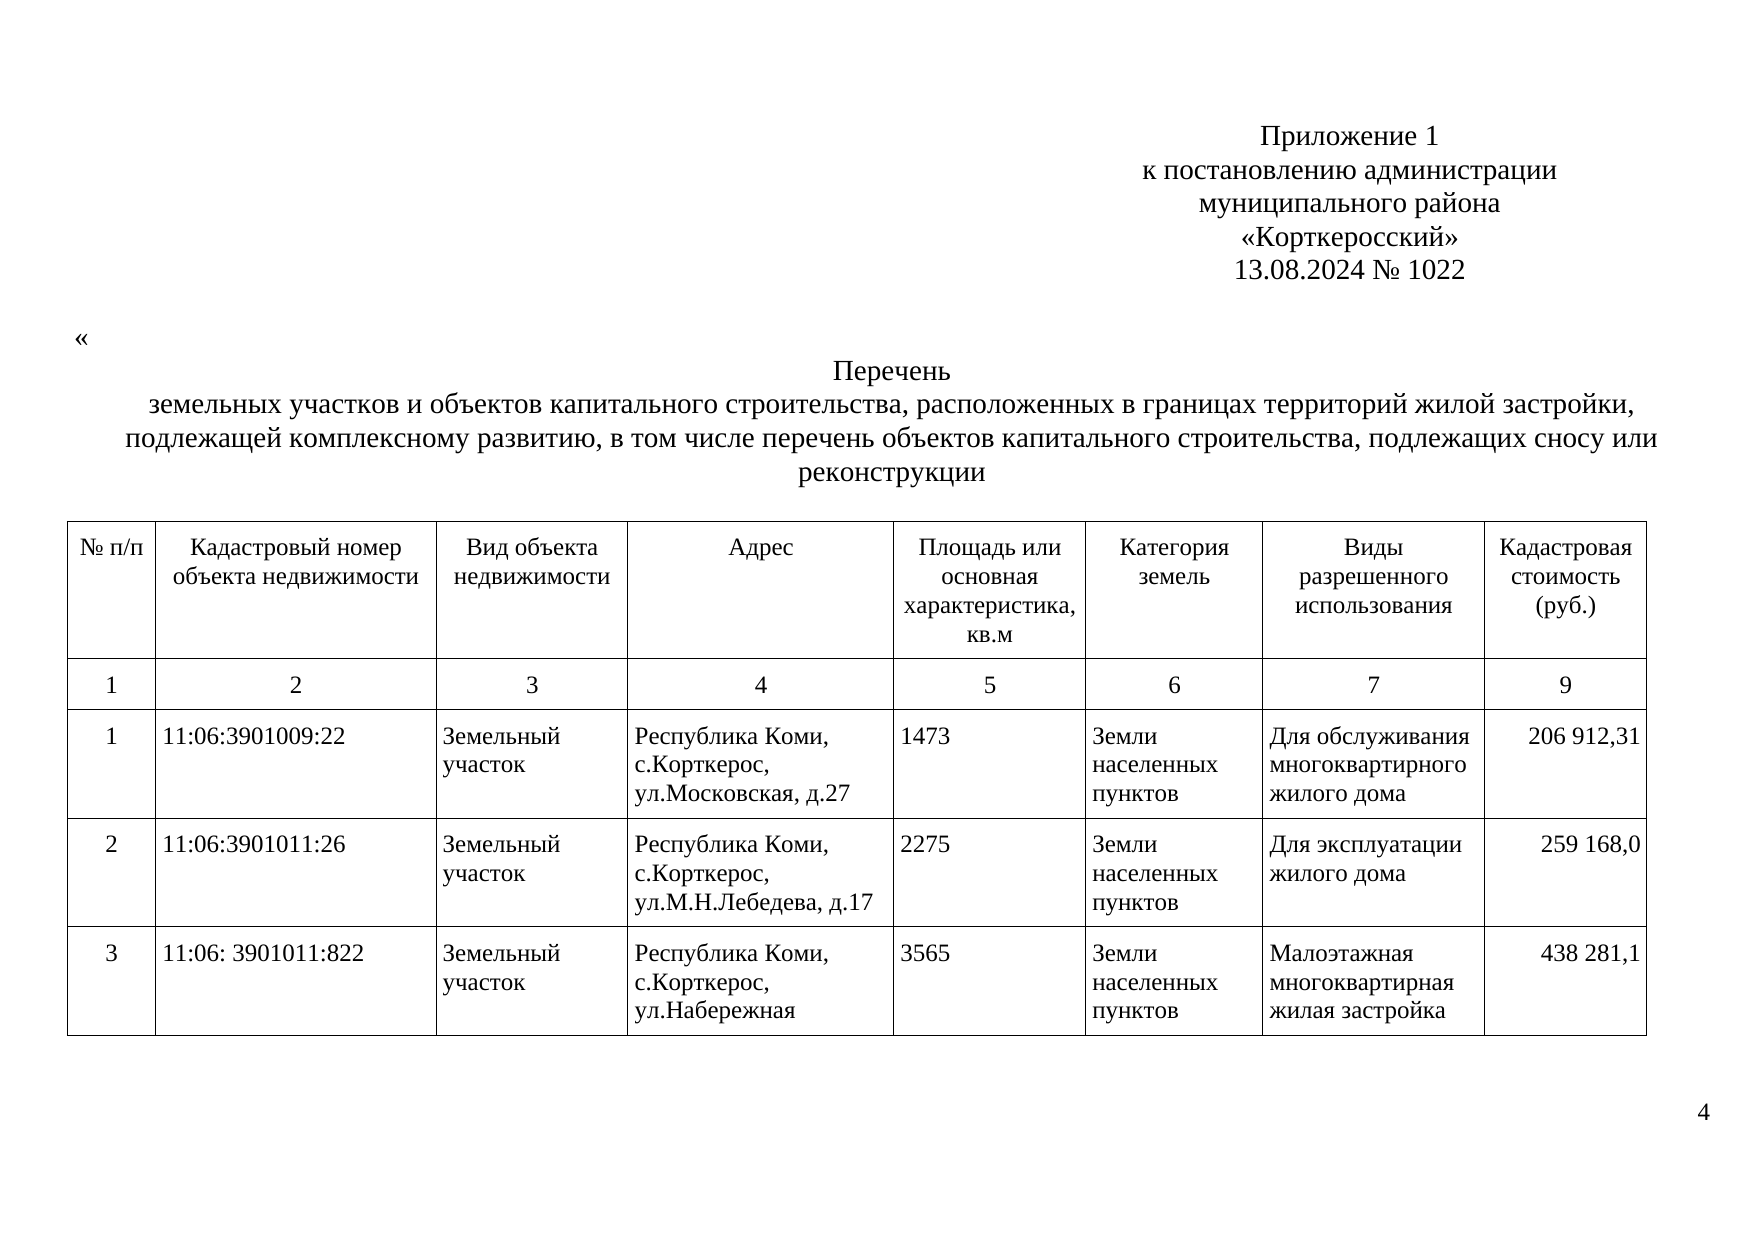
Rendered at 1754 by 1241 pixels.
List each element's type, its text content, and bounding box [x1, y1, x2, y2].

table_header Кадастровая стоимость (руб.) [1485, 522, 1646, 658]
text к постановлению администрации [989, 152, 1710, 185]
table_header Площадь или основная характеристика, кв.м [894, 522, 1085, 658]
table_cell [1086, 927, 1262, 1035]
table_header Кадастровый номер объекта недвижимости [156, 522, 436, 658]
text « [74, 319, 1710, 353]
table_header № п/п [68, 522, 155, 658]
table_cell 3 [437, 659, 627, 709]
table_cell 11:06:3901009:22 [156, 710, 436, 818]
table_header Вид объекта недвижимости [437, 522, 627, 658]
table_cell Для обслуживания многоквартирного жилого дома [1263, 710, 1484, 818]
table_cell 1473 [894, 710, 1085, 818]
table_cell 5 [894, 659, 1085, 709]
table_cell Земли населенных пунктов [1086, 710, 1262, 818]
table_cell Земельный участок [437, 710, 627, 818]
table_cell Земельный участок [437, 819, 627, 926]
table_cell 3565 [894, 927, 1085, 1035]
table_header Адрес [628, 522, 893, 658]
table_cell 2275 [894, 819, 1085, 926]
table_header Виды разрешенного использования [1263, 522, 1484, 658]
table_cell 11:06:3901011:26 [156, 819, 436, 926]
table_cell 259 168,0 [1485, 819, 1646, 926]
table_cell Малоэтажная многоквартирная жилая застройка [1263, 927, 1484, 1035]
table_cell Республика Коми, с.Корткерос, ул.Московская, д.27 [628, 710, 893, 818]
table_cell 9 [1485, 659, 1646, 709]
table_cell 2 [156, 659, 436, 709]
table_cell Для эксплуатации жилого дома [1263, 819, 1484, 926]
table_cell 2 [68, 819, 155, 926]
text «Корткеросский» [989, 219, 1710, 252]
table_cell 438 281,1 [1485, 927, 1646, 1035]
text Перечень [74, 353, 1710, 387]
table_header Категория земель [1086, 522, 1262, 658]
table_cell Республика Коми, с.Корткерос, ул.Набережная [628, 927, 893, 1035]
table_cell Земли населенных пунктов [1086, 819, 1262, 926]
table_cell Республика Коми, с.Корткерос, ул.М.Н.Лебедева, д.17 [628, 819, 893, 926]
table_cell 3 [68, 927, 155, 1035]
text земельных участков и объектов капитального строительства, расположенных в границах территорий жилой застройки, подлежащей комплексному развитию, в том числе перечень объектов капитального строительства, подлежащих сносу или реконструкции [74, 387, 1710, 487]
table_cell 11:06: 3901011:822 [156, 927, 436, 1035]
table_cell 1 [68, 710, 155, 818]
table_cell 7 [1263, 659, 1484, 709]
table_cell 6 [1086, 659, 1262, 709]
table_cell 4 [628, 659, 893, 709]
table_cell Земельный участок [437, 927, 627, 1035]
text муниципального района [989, 185, 1710, 219]
text 13.08.2024 № 1022 [989, 252, 1710, 286]
text Приложение 1 [989, 118, 1710, 152]
table_cell 206 912,31 [1485, 710, 1646, 818]
table_cell 1 [68, 659, 155, 709]
